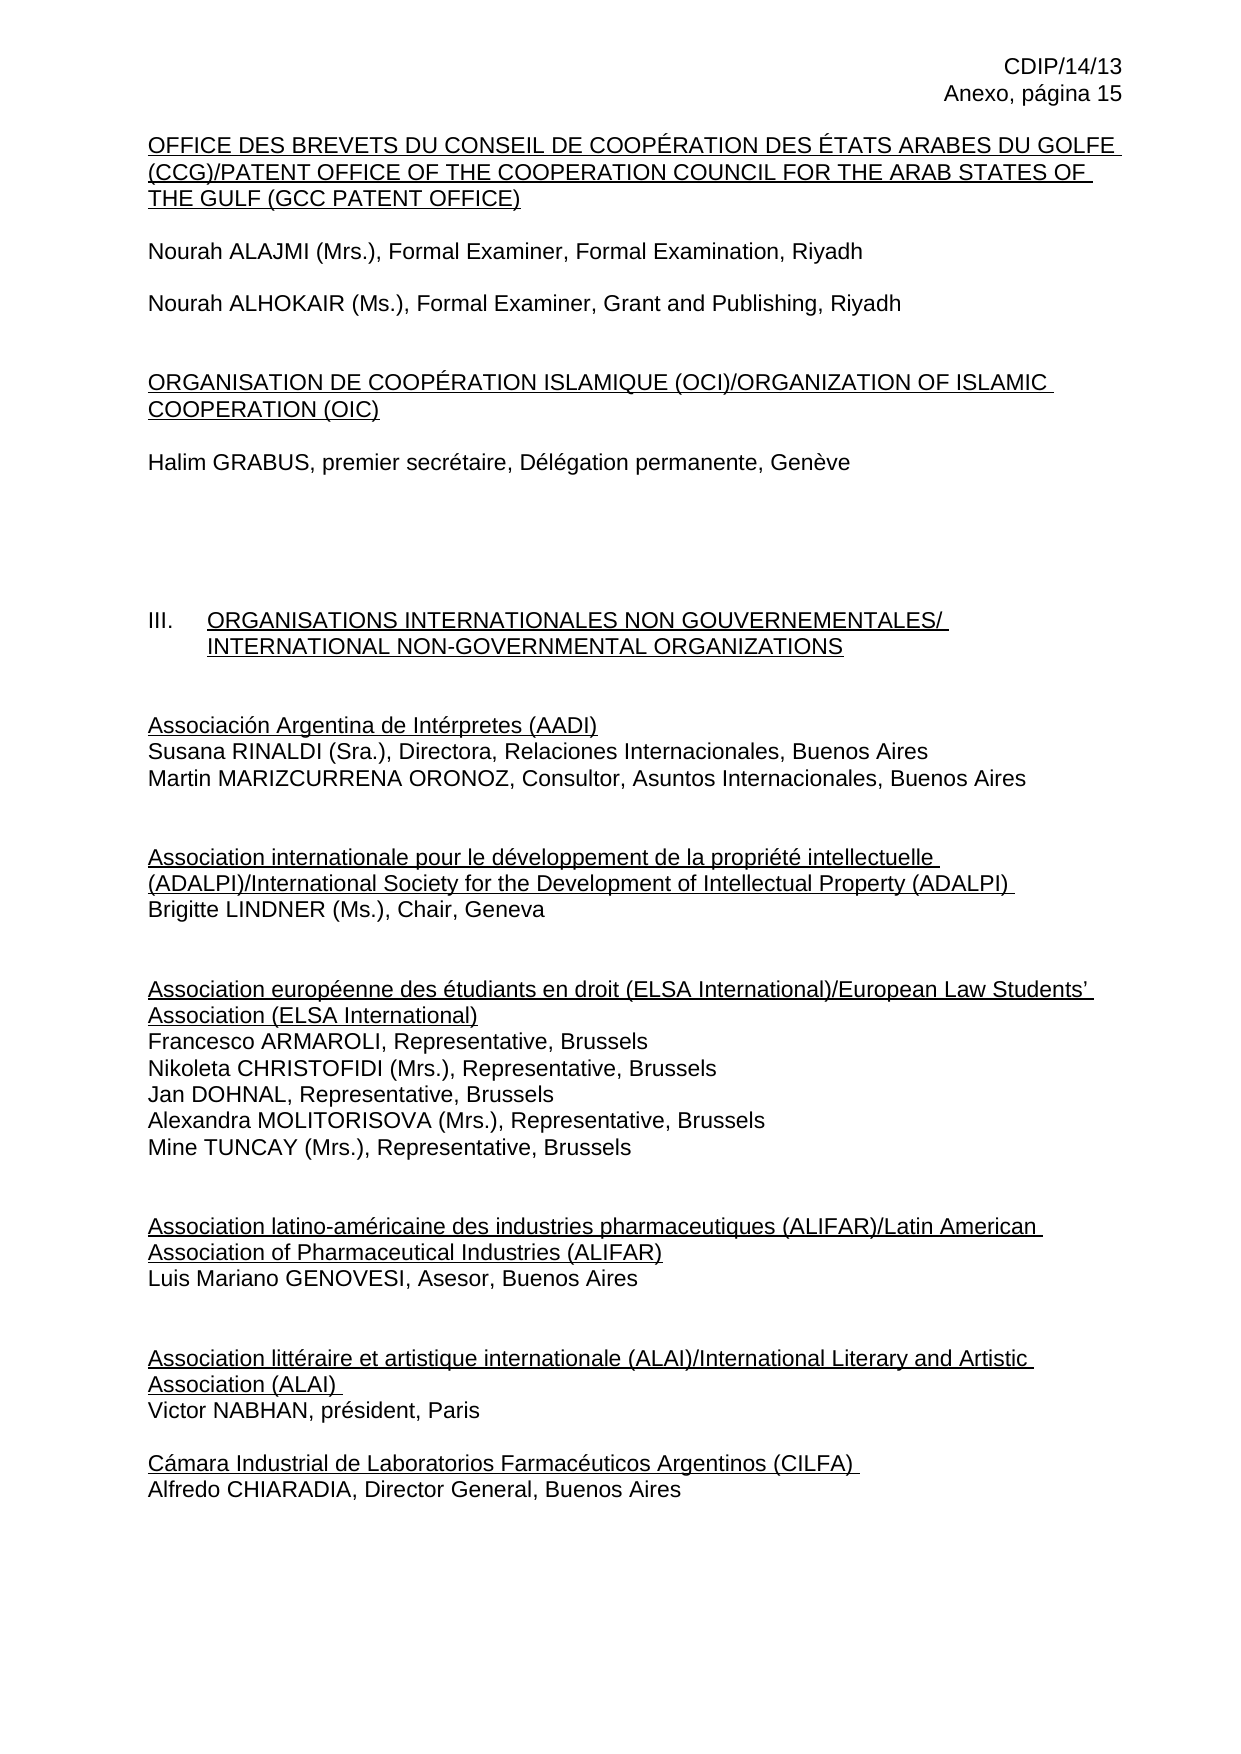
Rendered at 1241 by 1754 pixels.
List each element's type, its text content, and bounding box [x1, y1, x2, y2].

text Victor NABHAN, président, Paris [148, 1397, 1122, 1423]
text Association littéraire et artistique internationale (ALAI)/International Literary and Artistic Association (ALAI) [148, 1344, 1122, 1397]
text Nourah ALAJMI (Mrs.), Formal Examiner, Formal Examination, Riyadh [148, 238, 1122, 264]
text Alfredo CHIARADIA, Director General, Buenos Aires [148, 1476, 1122, 1503]
text Associación Argentina de Intérpretes (AADI) [148, 712, 1122, 738]
text OFFICE DES BREVETS DU CONSEIL DE COOPÉRATION DES ÉTATS ARABES DU GOLFE (CCG)/PATENT OFFICE OF THE COOPERATION COUNCIL FOR THE ARAB STATES OF THE GULF (GCC PATENT OFFICE) [148, 132, 1122, 155]
text Jan DOHNAL, Representative, Brussels [148, 1081, 1122, 1107]
text Luis Mariano GENOVESI, Asesor, Buenos Aires [148, 1265, 1122, 1292]
text OFFICE DES BREVETS DU CONSEIL DE COOPÉRATION DES ÉTATS ARABES DU GOLFE (CCG)/PATENT OFFICE OF THE COOPERATION COUNCIL FOR THE ARAB STATES OF THE GULF (GCC PATENT OFFICE) [148, 156, 1122, 211]
text Association européenne des étudiants en droit (ELSA International)/European Law Students’ Association (ELSA International) [148, 976, 1122, 1028]
text Martin MARIZCURRENA ORONOZ, Consultor, Asuntos Internacionales, Buenos Aires [148, 765, 1122, 791]
text Alexandra MOLITORISOVA (Mrs.), Representative, Brussels [148, 1107, 1122, 1134]
text Brigitte LINDNER (Ms.), Chair, Geneva [148, 896, 1122, 923]
text Nikoleta CHRISTOFIDI (Mrs.), Representative, Brussels [148, 1054, 1122, 1081]
text Francesco ARMAROLI, Representative, Brussels [148, 1028, 1122, 1054]
text Nourah ALHOKAIR (Ms.), Formal Examiner, Grant and Publishing, Riyadh [148, 290, 1122, 317]
text Halim GRABUS, premier secrétaire, Délégation permanente, Genève [148, 448, 1122, 475]
text ORGANISATION DE COOPÉRATION ISLAMIQUE (OCI)/ORGANIZATION OF ISLAMIC COOPERATION (OIC) [148, 369, 1122, 422]
text III. ORGANISATIONS INTERNATIONALES NON GOUVERNEMENTALES/ INTERNATIONAL NON-GOVERNMENTAL ORGANIZATIONS [148, 607, 1122, 659]
text Cámara Industrial de Laboratorios Farmacéuticos Argentinos (CILFA) [148, 1450, 1122, 1476]
text Association latino-américaine des industries pharmaceutiques (ALIFAR)/Latin American Association of Pharmaceutical Industries (ALIFAR) [148, 1213, 1122, 1265]
text Susana RINALDI (Sra.), Directora, Relaciones Internacionales, Buenos Aires [148, 738, 1122, 765]
text Association internationale pour le développement de la propriété intellectuelle (ADALPI)/International Society for the Development of Intellectual Property (ADALPI) [148, 844, 1122, 896]
text Mine TUNCAY (Mrs.), Representative, Brussels [148, 1134, 1122, 1160]
